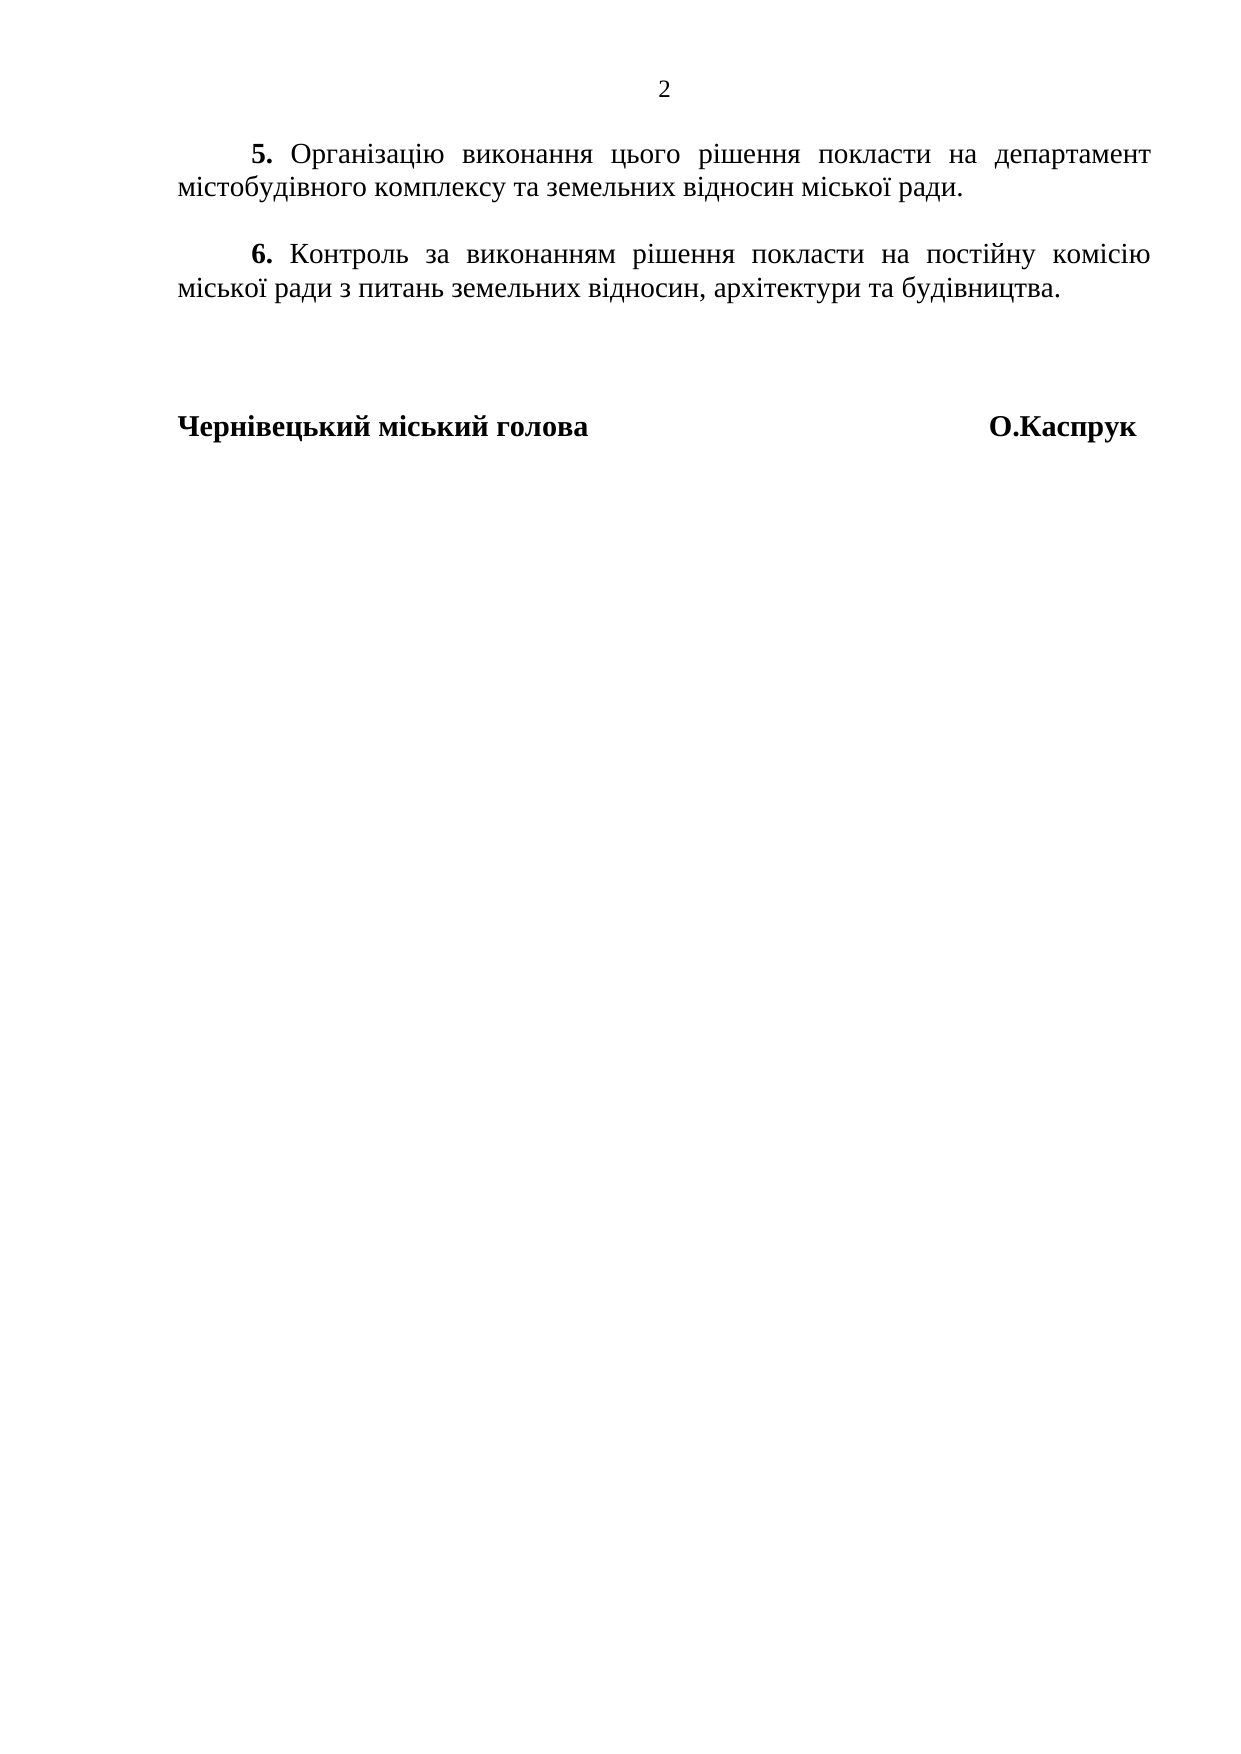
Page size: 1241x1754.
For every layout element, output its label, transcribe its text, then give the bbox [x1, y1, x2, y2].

text 5. Організацію виконання цього рішення покласти на департамент містобудівного комплексу та земельних відносин міської ради. [177, 136, 1152, 203]
text Чернівецький міський голова О.Каспрук [177, 408, 1152, 442]
text 6. Контроль за виконанням рішення покласти на постійну комісію міської ради з питань земельних відносин, архітектури та будівництва. [177, 237, 1152, 304]
